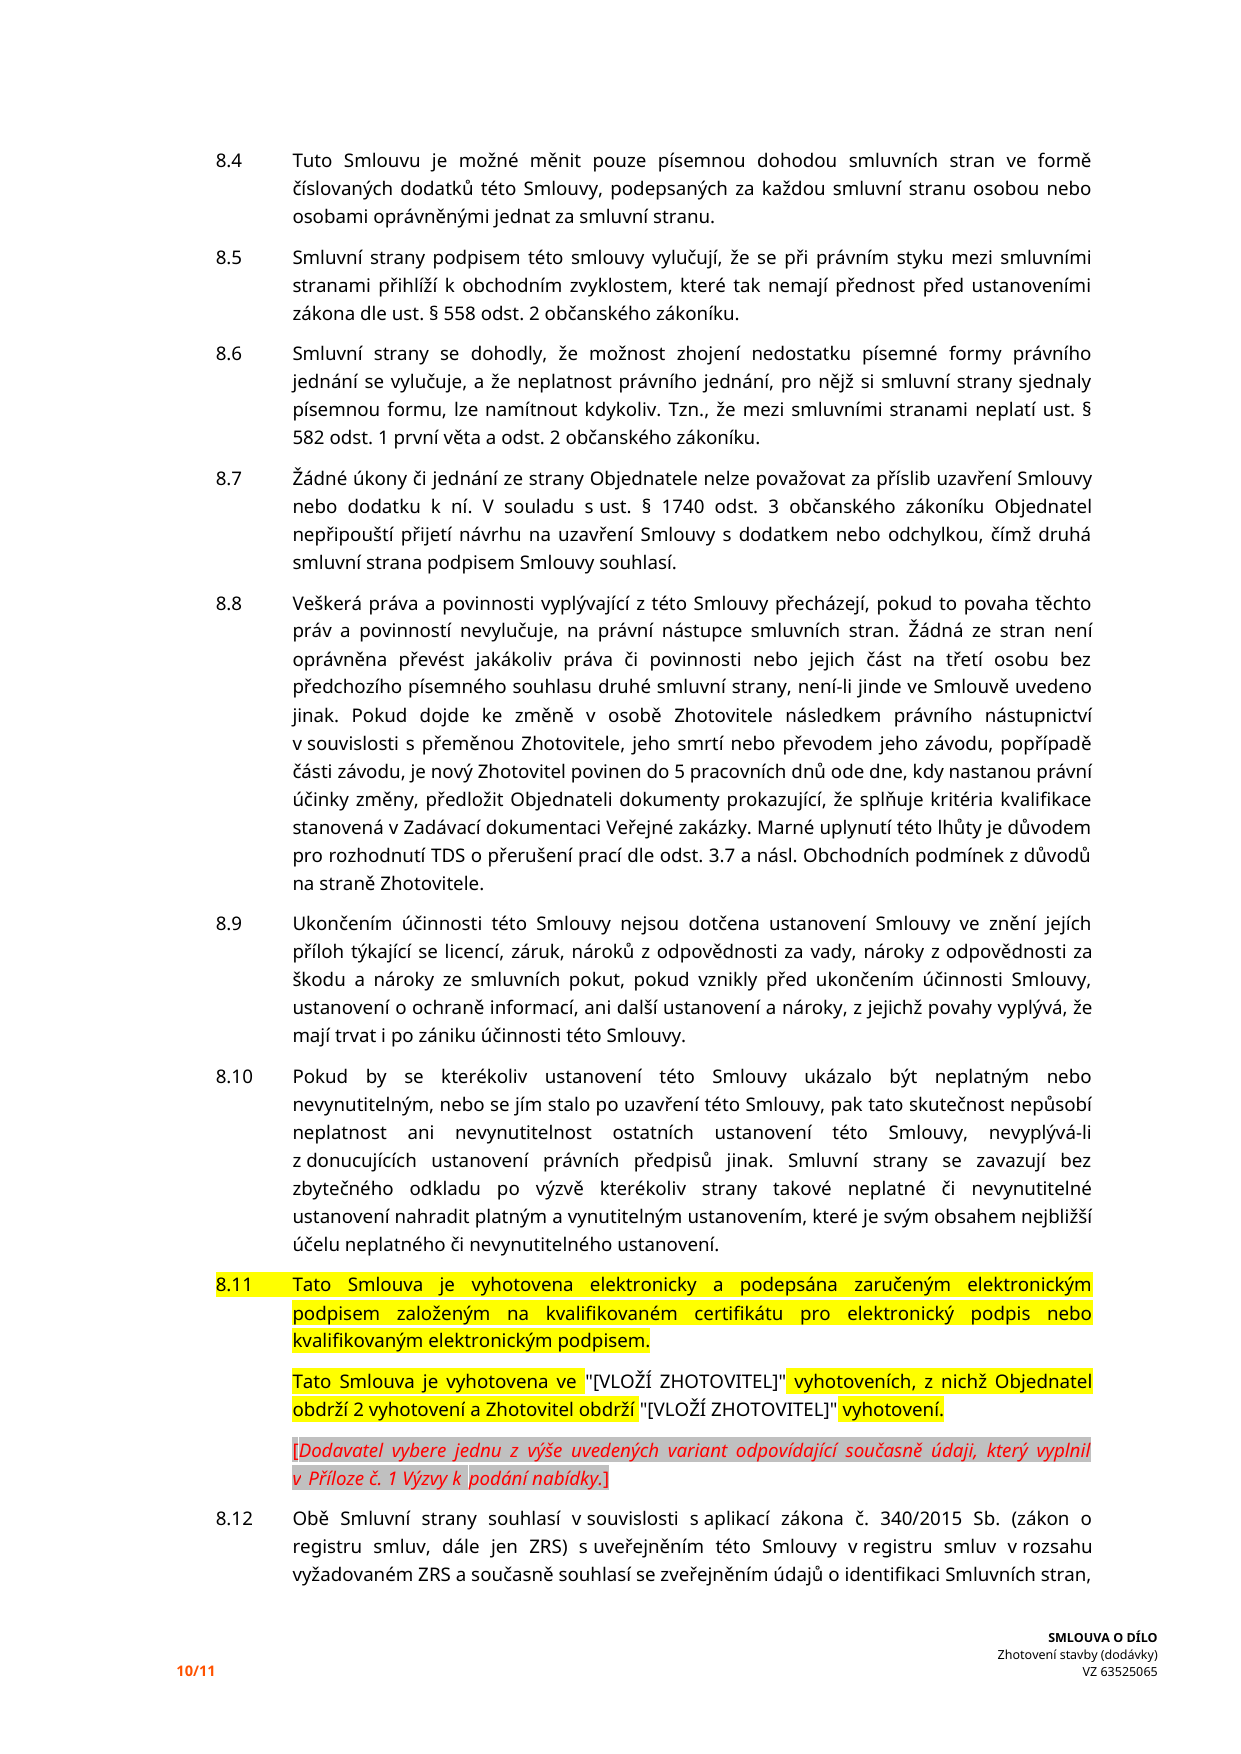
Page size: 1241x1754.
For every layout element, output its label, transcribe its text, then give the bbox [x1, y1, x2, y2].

text Veškerá práva a povinnosti vyplývající z této Smlouvy přecházejí, pokud to povaha těchto práv a povinností nevylučuje, na právní nástupce smluvních stran. Žádná ze stran není oprávněna převést jakákoliv práva či povinnosti nebo jejich část na třetí osobu bez předchozího písemného souhlasu druhé smluvní strany, není-li jinde ve Smlouvě uvedeno jinak. Pokud dojde ke změně v osobě Zhotovitele následkem právního nástupnictví v souvislosti s přeměnou Zhotovitele, jeho smrtí nebo převodem jeho závodu, popřípadě části závodu, je nový Zhotovitel povinen do 5 pracovních dnů ode dne, kdy nastanou právní účinky změny, předložit Objednateli dokumenty prokazující, že splňuje kritéria kvalifikace stanovená v Zadávací dokumentaci Veřejné zakázky. Marné uplynutí této lhůty je důvodem pro rozhodnutí TDS o přerušení prací dle odst. 3.7 a násl. Obchodních podmínek z důvodů na straně Zhotovitele. [216, 590, 1093, 896]
list [Dodavatel vybere jednu z výše uvedených variant odpovídající současně údaji, který vyplnil v Příloze č. 1 Výzvy k podání nabídky.] [292, 1437, 1093, 1490]
text Tuto Smlouvu je možné měnit pouze písemnou dohodou smluvních stran ve formě číslovaných dodatků této Smlouvy, podepsaných za každou smluvní stranu osobou nebo osobami oprávněnými jednat za smluvní stranu. [216, 147, 1093, 229]
text Žádné úkony či jednání ze strany Objednatele nelze považovat za příslib uzavření Smlouvy nebo dodatku k ní. V souladu s ust. § 1740 odst. 3 občanského zákoníku Objednatel nepřipouští přijetí návrhu na uzavření Smlouvy s dodatkem nebo odchylkou, čímž druhá smluvní strana podpisem Smlouvy souhlasí. [216, 465, 1093, 575]
text Smluvní strany podpisem této smlouvy vylučují, že se při právním styku mezi smluvními stranami přihlíží k obchodním zvyklostem, které tak nemají přednost před ustanoveními zákona dle ust. § 558 odst. 2 občanského zákoníku. [216, 244, 1093, 326]
text Smluvní strany se dohodly, že možnost zhojení nedostatku písemné formy právního jednání se vylučuje, a že neplatnost právního jednání, pro nějž si smluvní strany sjednaly písemnou formu, lze namítnout kdykoliv. Tzn., že mezi smluvními stranami neplatí ust. § 582 odst. 1 první věta a odst. 2 občanského zákoníku. [216, 341, 1093, 450]
text Ukončením účinnosti této Smlouvy nejsou dotčena ustanovení Smlouvy ve znění jejích příloh týkající se licencí, záruk, nároků z odpovědnosti za vady, nároky z odpovědnosti za škodu a nároky ze smluvních pokut, pokud vznikly před ukončením účinnosti Smlouvy, ustanovení o ochraně informací, ani další ustanovení a nároky, z jejichž povahy vyplývá, že mají trvat i po zániku účinnosti této Smlouvy. [216, 911, 1093, 1048]
text Tato Smlouva je vyhotovena elektronicky a podepsána zaručeným elektronickým podpisem založeným na kvalifikovaném certifikátu pro elektronický podpis nebo kvalifikovaným elektronickým podpisem. [216, 1297, 1093, 1353]
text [216, 1505, 1093, 1587]
list Tato Smlouva je vyhotovena ve "[VLOŽÍ ZHOTOVITEL]" vyhotoveních, z nichž Objednatel obdrží 2 vyhotovení a Zhotovitel obdrží "[VLOŽÍ ZHOTOVITEL]" vyhotovení. [292, 1368, 1093, 1422]
text Pokud by se kterékoliv ustanovení této Smlouvy ukázalo být neplatným nebo nevynutitelným, nebo se jím stalo po uzavření této Smlouvy, pak tato skutečnost nepůsobí neplatnost ani nevynutitelnost ostatních ustanovení této Smlouvy, nevyplývá-li z donucujících ustanovení právních předpisů jinak. Smluvní strany se zavazují bez zbytečného odkladu po výzvě kterékoliv strany takové neplatné či nevynutitelné ustanovení nahradit platným a vynutitelným ustanovením, které je svým obsahem nejbližší účelu neplatného či nevynutitelného ustanovení. [216, 1063, 1093, 1257]
